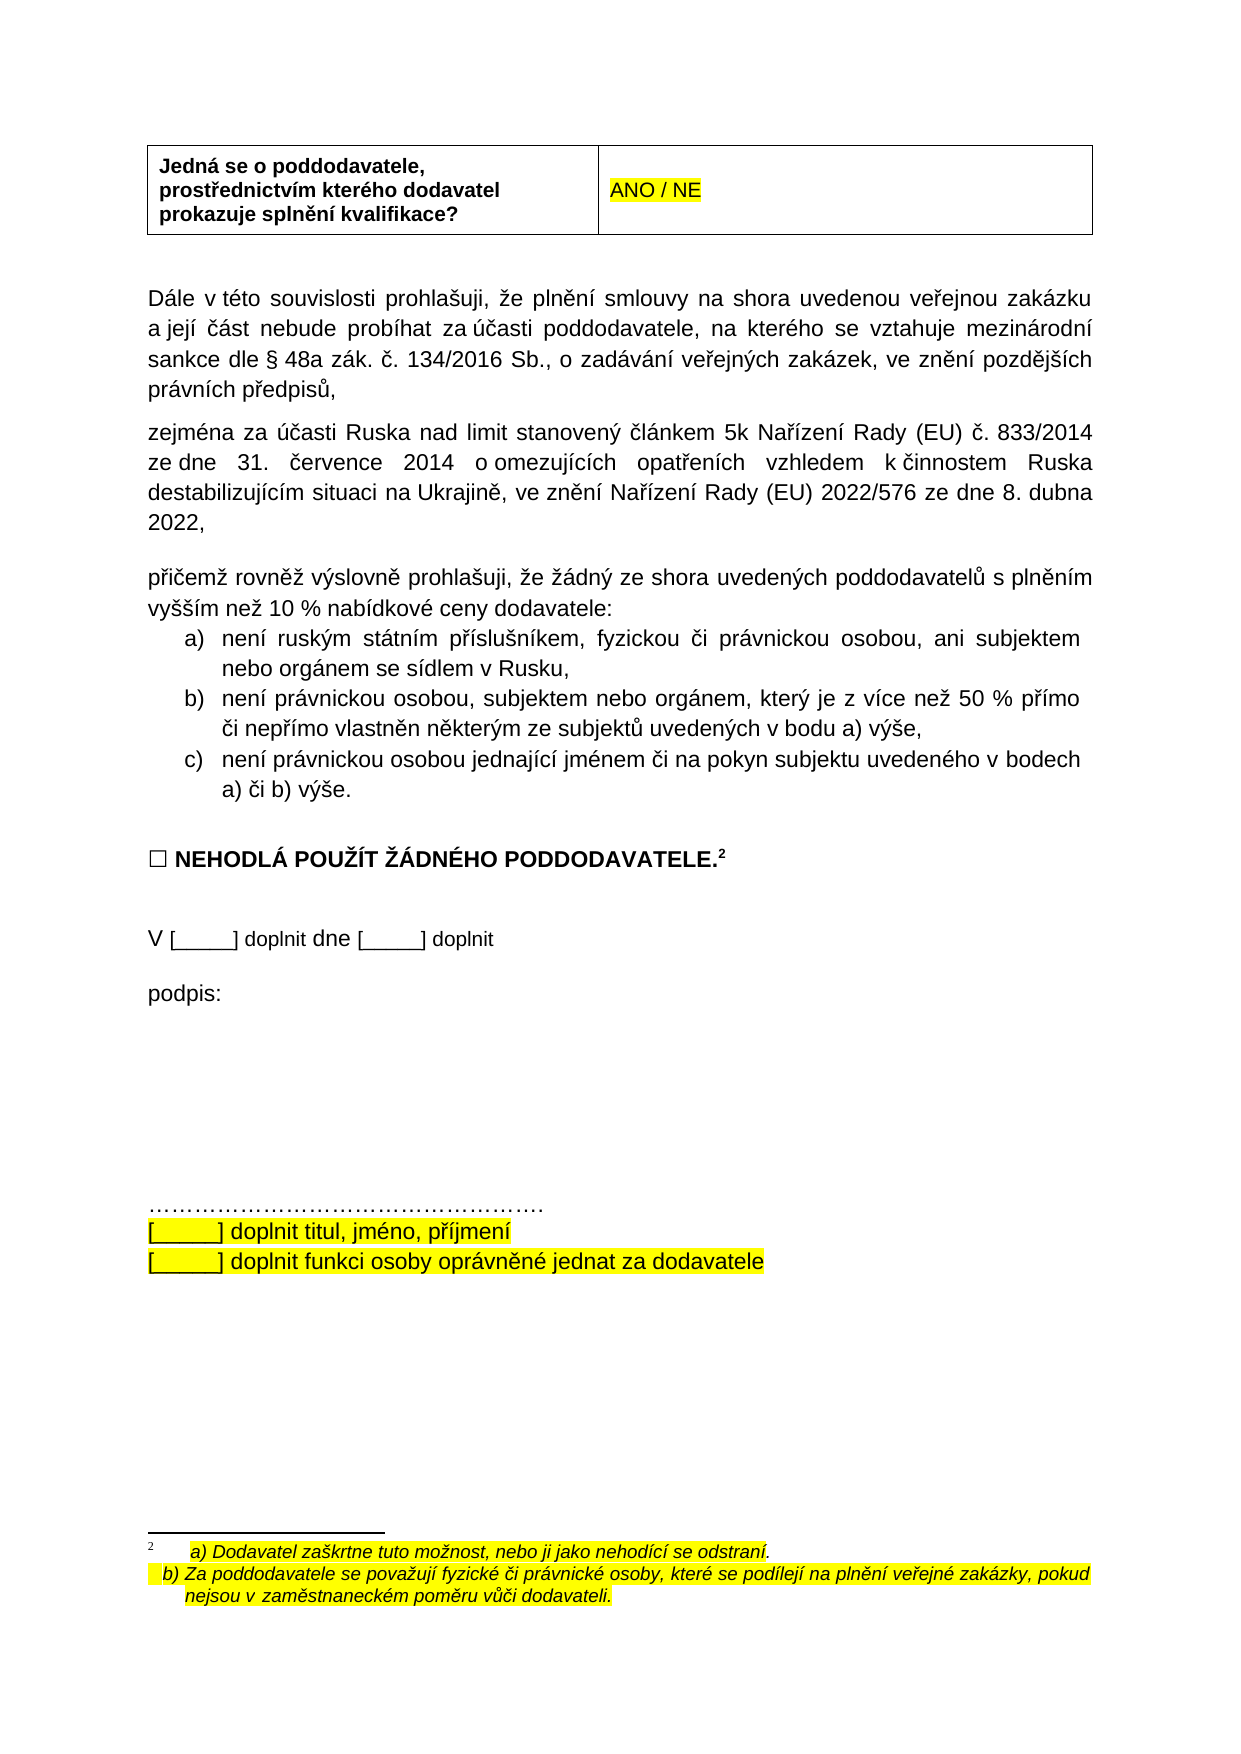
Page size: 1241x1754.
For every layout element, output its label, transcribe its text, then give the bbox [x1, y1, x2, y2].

text ……………………………………………. [148, 1191, 1092, 1218]
text V dne [148, 925, 1092, 951]
text NEHODLÁ POUŽÍT ŽÁDNÉHO PODDODAVATELE. [148, 843, 1092, 875]
list není právnickou osobou jednající jménem či na pokyn subjektu uvedeného v bodech a) či b) výše. [184, 746, 1081, 802]
table_cell Jedná se o poddodavatele, prostřednictvím kterého dodavatel prokazuje splnění kvalifikace? [148, 146, 598, 234]
list není ruským státním příslušníkem, fyzickou či právnickou osobou, ani subjektem nebo orgánem se sídlem v Rusku, [184, 625, 1081, 681]
text zejména za účasti Ruska nad limit stanovený článkem 5k Nařízení Rady (EU) č. 833/2014 ze dne 31. července 2014 o omezujících opatřeních vzhledem k činnostem Ruska destabilizujícím situaci na Ukrajině, ve znění Nařízení Rady (EU) 2022/576 ze dne 8. dubna 2022, [148, 418, 1092, 535]
text Dále v této souvislosti prohlašuji, že plnění smlouvy na shora uvedenou veřejnou zakázku a její část nebude probíhat za účasti poddodavatele, na kterého se vztahuje mezinárodní sankce dle § 48a zák. č. 134/2016 Sb., o zadávání veřejných zakázek, ve znění pozdějších právních předpisů, [148, 285, 1092, 402]
text přičemž rovněž výslovně prohlašuji, že žádný ze shora uvedených poddodavatelů s plněním vyšším než 10 % nabídkové ceny dodavatele: [148, 564, 1092, 621]
table_cell ANO / NE [599, 146, 1092, 234]
text podpis: [148, 980, 1092, 1006]
list není právnickou osobou, subjektem nebo orgánem, který je z více než 50 % přímo či nepřímo vlastněn některým ze subjektů uvedených v bodu a) výše, [184, 685, 1081, 742]
